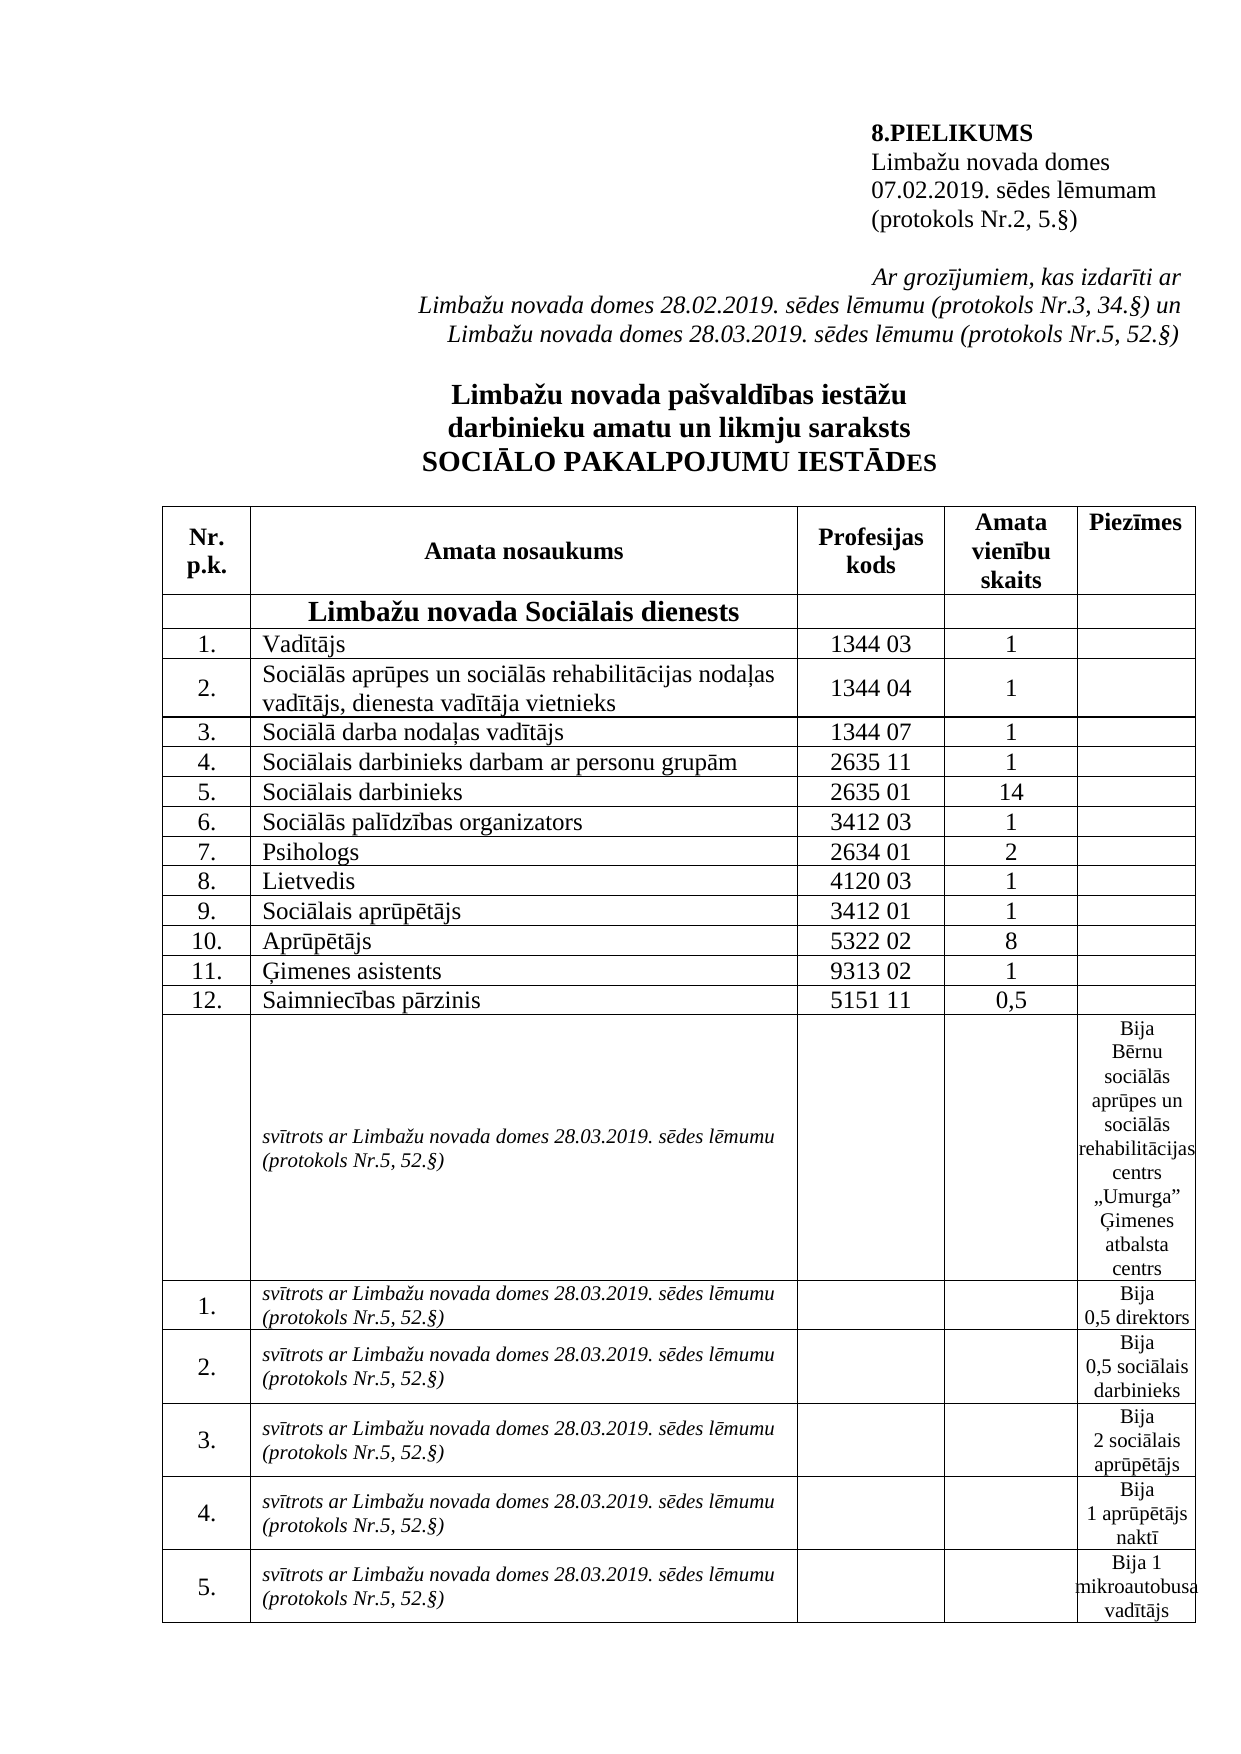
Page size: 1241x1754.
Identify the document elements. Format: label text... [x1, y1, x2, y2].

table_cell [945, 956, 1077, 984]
table_cell 1. [163, 629, 250, 658]
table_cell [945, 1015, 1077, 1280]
table_cell 2635 01 [798, 777, 944, 806]
table_cell 4. [163, 747, 250, 776]
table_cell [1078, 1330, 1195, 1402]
table_header Piezīmes [1078, 507, 1195, 593]
table_cell 6. [163, 807, 250, 836]
table_cell [1078, 718, 1195, 746]
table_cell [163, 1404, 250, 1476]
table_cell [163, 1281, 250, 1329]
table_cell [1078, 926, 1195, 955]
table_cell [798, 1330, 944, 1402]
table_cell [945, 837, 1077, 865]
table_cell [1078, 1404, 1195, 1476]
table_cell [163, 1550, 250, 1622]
table_cell [163, 595, 250, 628]
table_cell 5. [163, 777, 250, 806]
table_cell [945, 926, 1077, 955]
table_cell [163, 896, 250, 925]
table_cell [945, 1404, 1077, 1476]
text 07.02.2019. sēdes lēmumam [871, 176, 1181, 204]
text Limbažu novada domes [871, 147, 1181, 176]
table_cell Sociālais darbinieks darbam ar personu grupām [251, 747, 797, 776]
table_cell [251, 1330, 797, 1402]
table_cell 1344 07 [798, 718, 944, 746]
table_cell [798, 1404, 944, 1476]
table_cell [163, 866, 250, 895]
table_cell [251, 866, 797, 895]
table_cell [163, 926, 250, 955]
table_cell [1078, 659, 1195, 716]
text darbinieku amatu un likmju saraksts [177, 410, 1181, 444]
table_cell 14 [945, 777, 1077, 806]
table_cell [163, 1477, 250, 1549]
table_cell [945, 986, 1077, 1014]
table_cell 1344 03 [798, 629, 944, 658]
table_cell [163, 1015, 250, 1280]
table_cell [1078, 629, 1195, 658]
table_cell [1078, 807, 1195, 836]
table_cell 7. [163, 837, 250, 865]
table_cell 1 [945, 807, 1077, 836]
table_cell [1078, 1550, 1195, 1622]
table_cell 1 [945, 659, 1077, 716]
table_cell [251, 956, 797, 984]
table_cell [1078, 595, 1195, 628]
text 8.Pielikums [871, 118, 1181, 147]
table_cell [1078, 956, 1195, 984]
table_cell 1 [945, 629, 1077, 658]
table_cell 2635 11 [798, 747, 944, 776]
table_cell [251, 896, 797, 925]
table_cell [945, 595, 1077, 628]
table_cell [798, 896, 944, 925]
text (protokols Nr.2, 5.§) [871, 204, 1181, 233]
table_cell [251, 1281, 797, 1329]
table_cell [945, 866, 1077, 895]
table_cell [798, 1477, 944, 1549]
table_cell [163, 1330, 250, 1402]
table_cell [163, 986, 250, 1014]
table_cell Vadītājs [251, 629, 797, 658]
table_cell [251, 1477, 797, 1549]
text Limbažu novada domes 28.03.2019. sēdes lēmumu (protokols Nr.5, 52.§) [177, 319, 1181, 348]
table_header Amata vienību skaits [945, 507, 1077, 593]
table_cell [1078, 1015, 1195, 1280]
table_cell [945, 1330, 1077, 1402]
table_cell [1078, 747, 1195, 776]
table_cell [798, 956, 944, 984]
text SOCIĀLO PAKALPOJUMU IESTĀDES [177, 444, 1181, 477]
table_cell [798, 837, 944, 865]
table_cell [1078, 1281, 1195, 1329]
table_cell 1 [945, 747, 1077, 776]
table_cell Sociālās aprūpes un sociālās rehabilitācijas nodaļas vadītājs, dienesta vadītāja vietnieks [251, 659, 797, 716]
table_header Profesijas kods [798, 507, 944, 593]
text Limbažu novada domes 28.02.2019. sēdes lēmumu (protokols Nr.3, 34.§) un [177, 291, 1181, 319]
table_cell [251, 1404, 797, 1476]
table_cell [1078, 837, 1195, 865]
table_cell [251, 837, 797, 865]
table_cell [798, 595, 944, 628]
table_cell 1 [945, 718, 1077, 746]
text Limbažu novada pašvaldības iestāžu [177, 377, 1181, 410]
table_header Nr. p.k. [163, 507, 250, 593]
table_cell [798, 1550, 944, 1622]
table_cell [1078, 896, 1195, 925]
table_cell [1078, 777, 1195, 806]
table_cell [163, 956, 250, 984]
table_header Amata nosaukums [251, 507, 797, 593]
table_cell Limbažu novada Sociālais dienests [251, 595, 797, 628]
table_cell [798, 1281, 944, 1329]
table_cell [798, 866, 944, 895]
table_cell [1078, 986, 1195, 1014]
text Ar grozījumiem, kas izdarīti ar [177, 262, 1181, 291]
table_cell 2. [163, 659, 250, 716]
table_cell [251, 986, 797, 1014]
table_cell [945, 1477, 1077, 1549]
table_cell Sociālās palīdzības organizators [251, 807, 797, 836]
table_cell Sociālā darba nodaļas vadītājs [251, 718, 797, 746]
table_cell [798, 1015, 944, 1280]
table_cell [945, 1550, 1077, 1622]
table_cell 3. [163, 718, 250, 746]
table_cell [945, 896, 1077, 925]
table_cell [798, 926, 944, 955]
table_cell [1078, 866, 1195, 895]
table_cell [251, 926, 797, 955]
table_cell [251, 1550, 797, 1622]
table_cell 1344 04 [798, 659, 944, 716]
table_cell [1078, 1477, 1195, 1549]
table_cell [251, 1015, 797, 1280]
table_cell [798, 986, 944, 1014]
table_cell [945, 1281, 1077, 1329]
table_cell 3412 03 [798, 807, 944, 836]
table_cell Sociālais darbinieks [251, 777, 797, 806]
